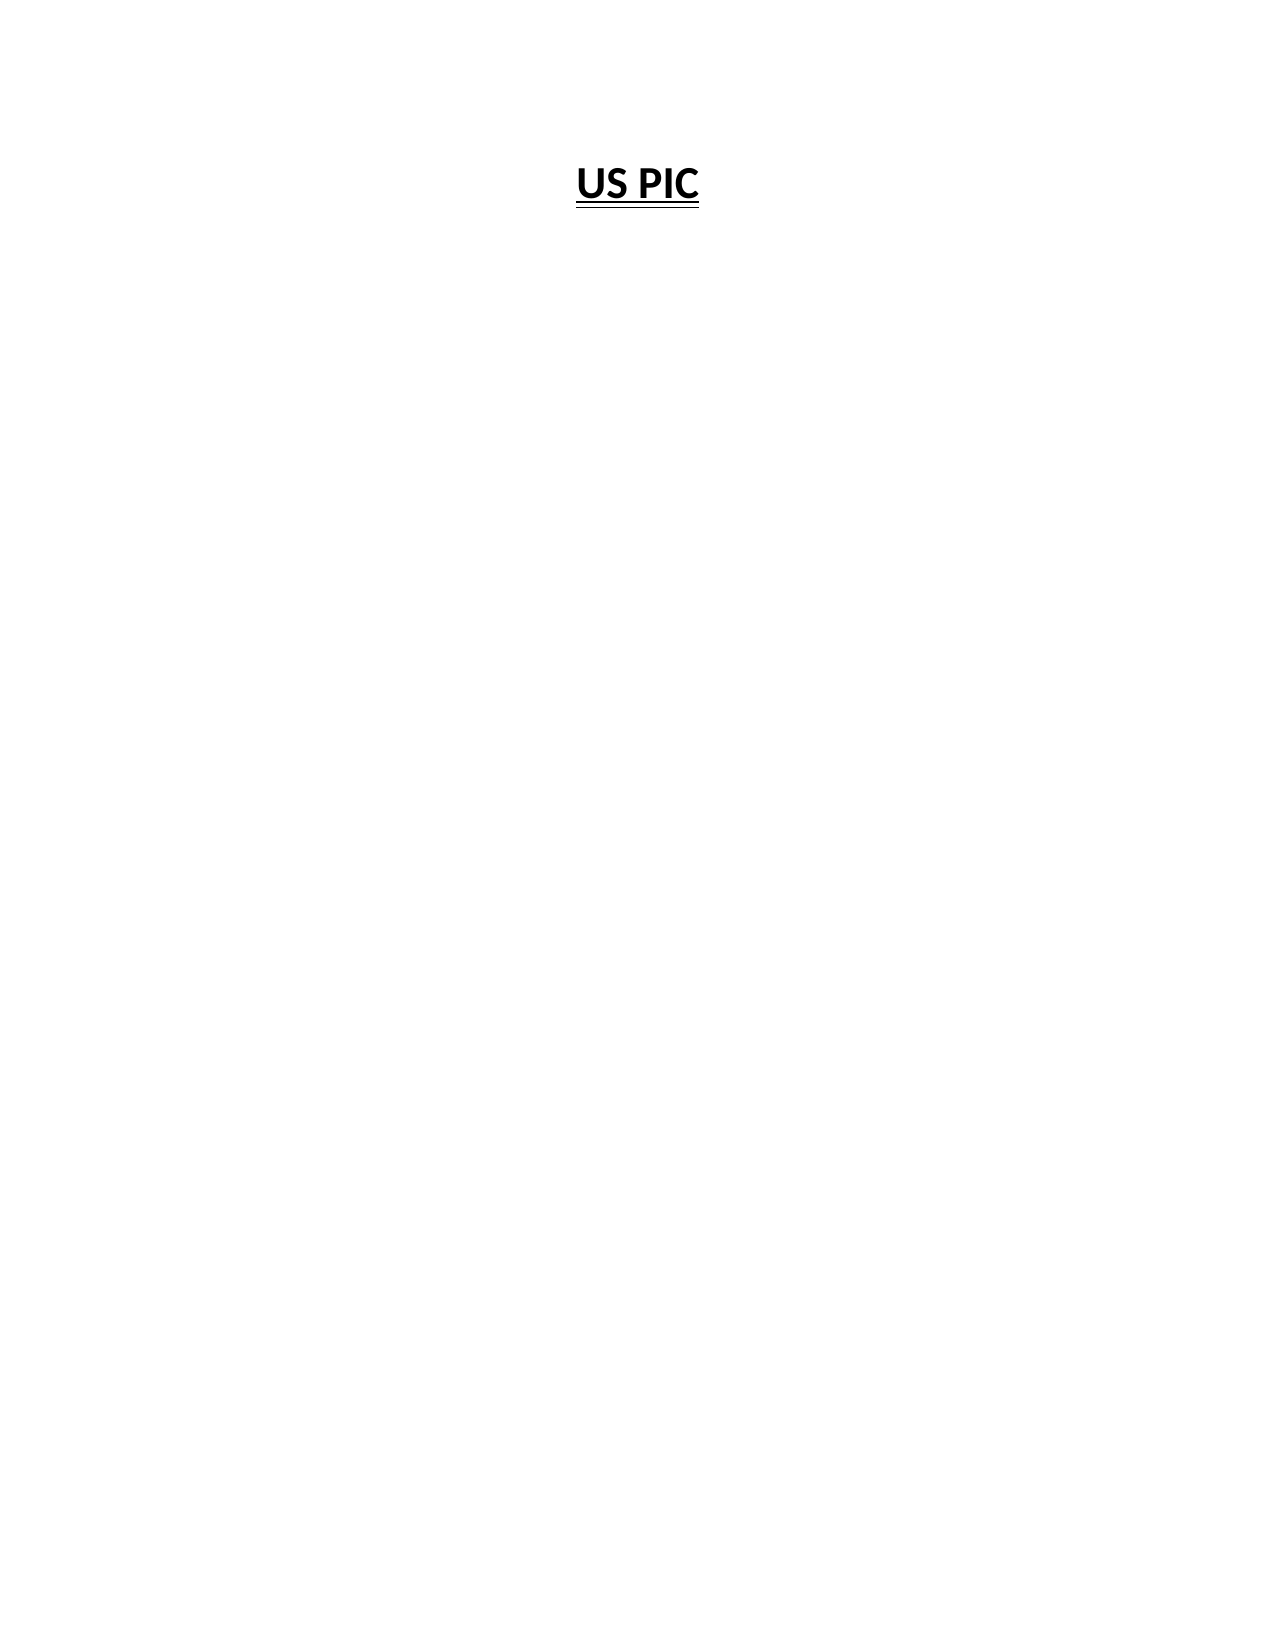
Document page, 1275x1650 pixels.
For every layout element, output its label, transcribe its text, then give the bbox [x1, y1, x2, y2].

subtitle US PIC [187, 154, 1087, 210]
